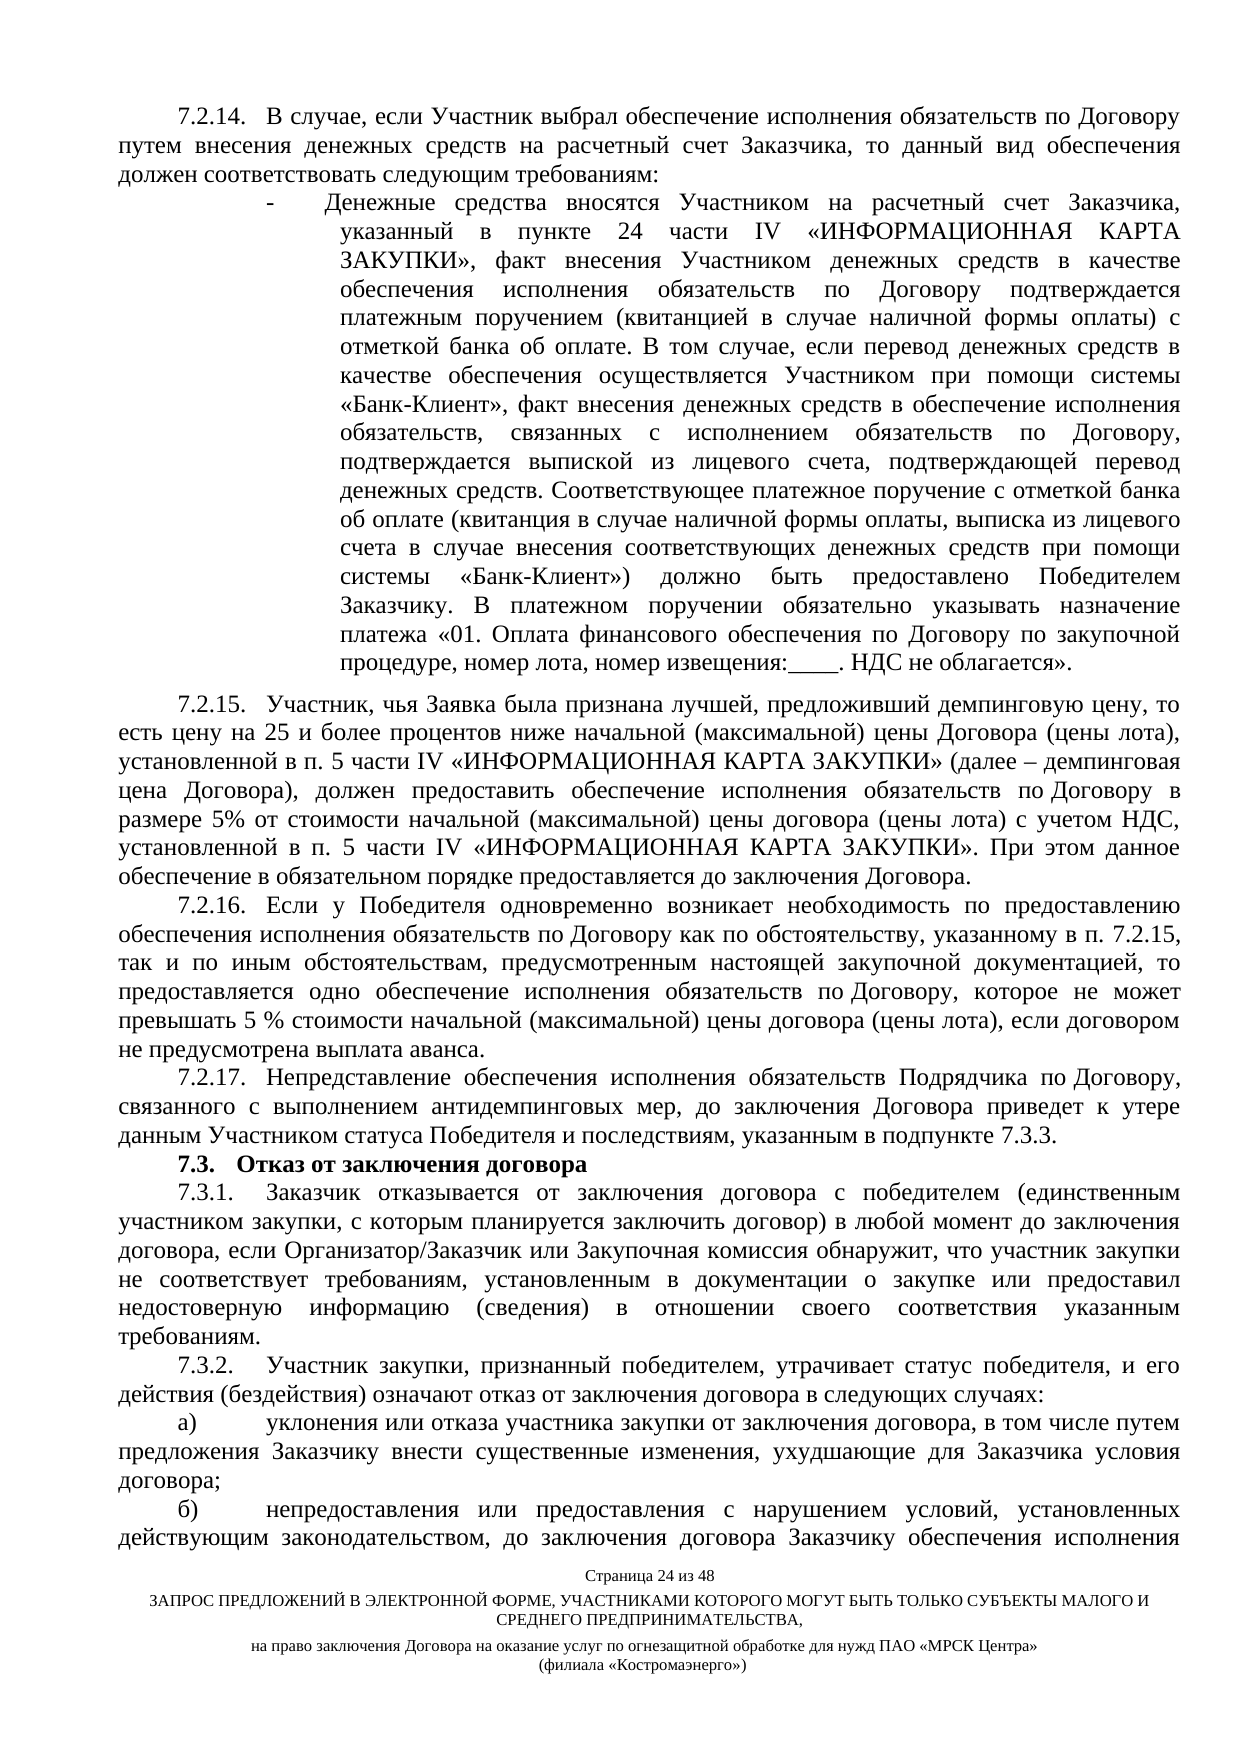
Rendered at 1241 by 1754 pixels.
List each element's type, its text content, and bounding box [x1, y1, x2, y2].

list уклонения или отказа участника закупки от заключения договора, в том числе путем предложения Заказчику внести существенные изменения, ухудшающие для Заказчика условия договора; [118, 1407, 1181, 1494]
subtitle Участник, чья Заявка была признана лучшей, предложивший демпинговую цену, то есть цену на 25 и более процентов ниже начальной (максимальной) цены Договора (цены лота), установленной в п. 5 части IV «ИНФОРМАЦИОННАЯ КАРТА ЗАКУПКИ» (далее – демпинговая цена Договора), должен предоставить обеспечение исполнения обязательств по Договору в размере 5% от стоимости начальной (максимальной) цены договора (цены лота) с учетом НДС, установленной в п. 5 части IV «ИНФОРМАЦИОННАЯ КАРТА ЗАКУПКИ». При этом данное обеспечение в обязательном порядке предоставляется до заключения Договора. [118, 689, 1181, 890]
subtitle Отказ от заключения договора [118, 1149, 1181, 1177]
list Денежные средства вносятся Участником на расчетный счет Заказчика, указанный в пункте 24 части IV «ИНФОРМАЦИОННАЯ КАРТА ЗАКУПКИ», факт внесения Участником денежных средств в качестве обеспечения исполнения обязательств по Договору подтверждается платежным поручением (квитанцией в случае наличной формы оплаты) с отметкой банка об оплате. В том случае, если перевод денежных средств в качестве обеспечения осуществляется Участником при помощи системы «Банк-Клиент», факт внесения денежных средств в обеспечение исполнения обязательств, связанных с исполнением обязательств по Договору, подтверждается выпиской из лицевого счета, подтверждающей перевод денежных средств. Соответствующее платежное поручение с отметкой банка об оплате (квитанция в случае наличной формы оплаты, выписка из лицевого счета в случае внесения соответствующих денежных средств при помощи системы «Банк-Клиент») должно быть предоставлено Победителем Заказчику. В платежном поручении обязательно указывать назначение платежа «01. Оплата финансового обеспечения по Договору по закупочной процедуре, номер лота, номер извещения:____. НДС не облагается». [266, 187, 1181, 676]
list В случае, если Участник выбрал обеспечение исполнения обязательств по Договору путем внесения денежных средств на расчетный счет Заказчика, то данный вид обеспечения должен соответствовать следующим требованиям: [118, 101, 1181, 187]
list Заказчик отказывается от заключения договора с победителем (единственным участником закупки, с которым планируется заключить договор) в любой момент до заключения договора, если Организатор/Заказчик или Закупочная комиссия обнаружит, что участник закупки не соответствует требованиям, установленным в документации о закупке или предоставил недостоверную информацию (сведения) в отношении своего соответствия указанным требованиям. [118, 1177, 1181, 1350]
list Участник закупки, признанный победителем, утрачивает статус победителя, и его действия (бездействия) означают отказ от заключения договора в следующих случаях: [118, 1350, 1181, 1407]
subtitle Если у Победителя одновременно возникает необходимость по предоставлению обеспечения исполнения обязательств по Договору как по обстоятельству, указанному в п. 7.2.15, так и по иным обстоятельствам, предусмотренным настоящей закупочной документацией, то предоставляется одно обеспечение исполнения обязательств по Договору, которое не может превышать 5 % стоимости начальной (максимальной) цены договора (цены лота), если договором не предусмотрена выплата аванса. [118, 890, 1181, 1062]
subtitle Непредставление обеспечения исполнения обязательств Подрядчика по Договору, связанного с выполнением антидемпинговых мер, до заключения Договора приведет к утере данным Участником статуса Победителя и последствиям, указанным в подпункте 7.3.3. [118, 1062, 1181, 1149]
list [118, 1494, 1181, 1551]
